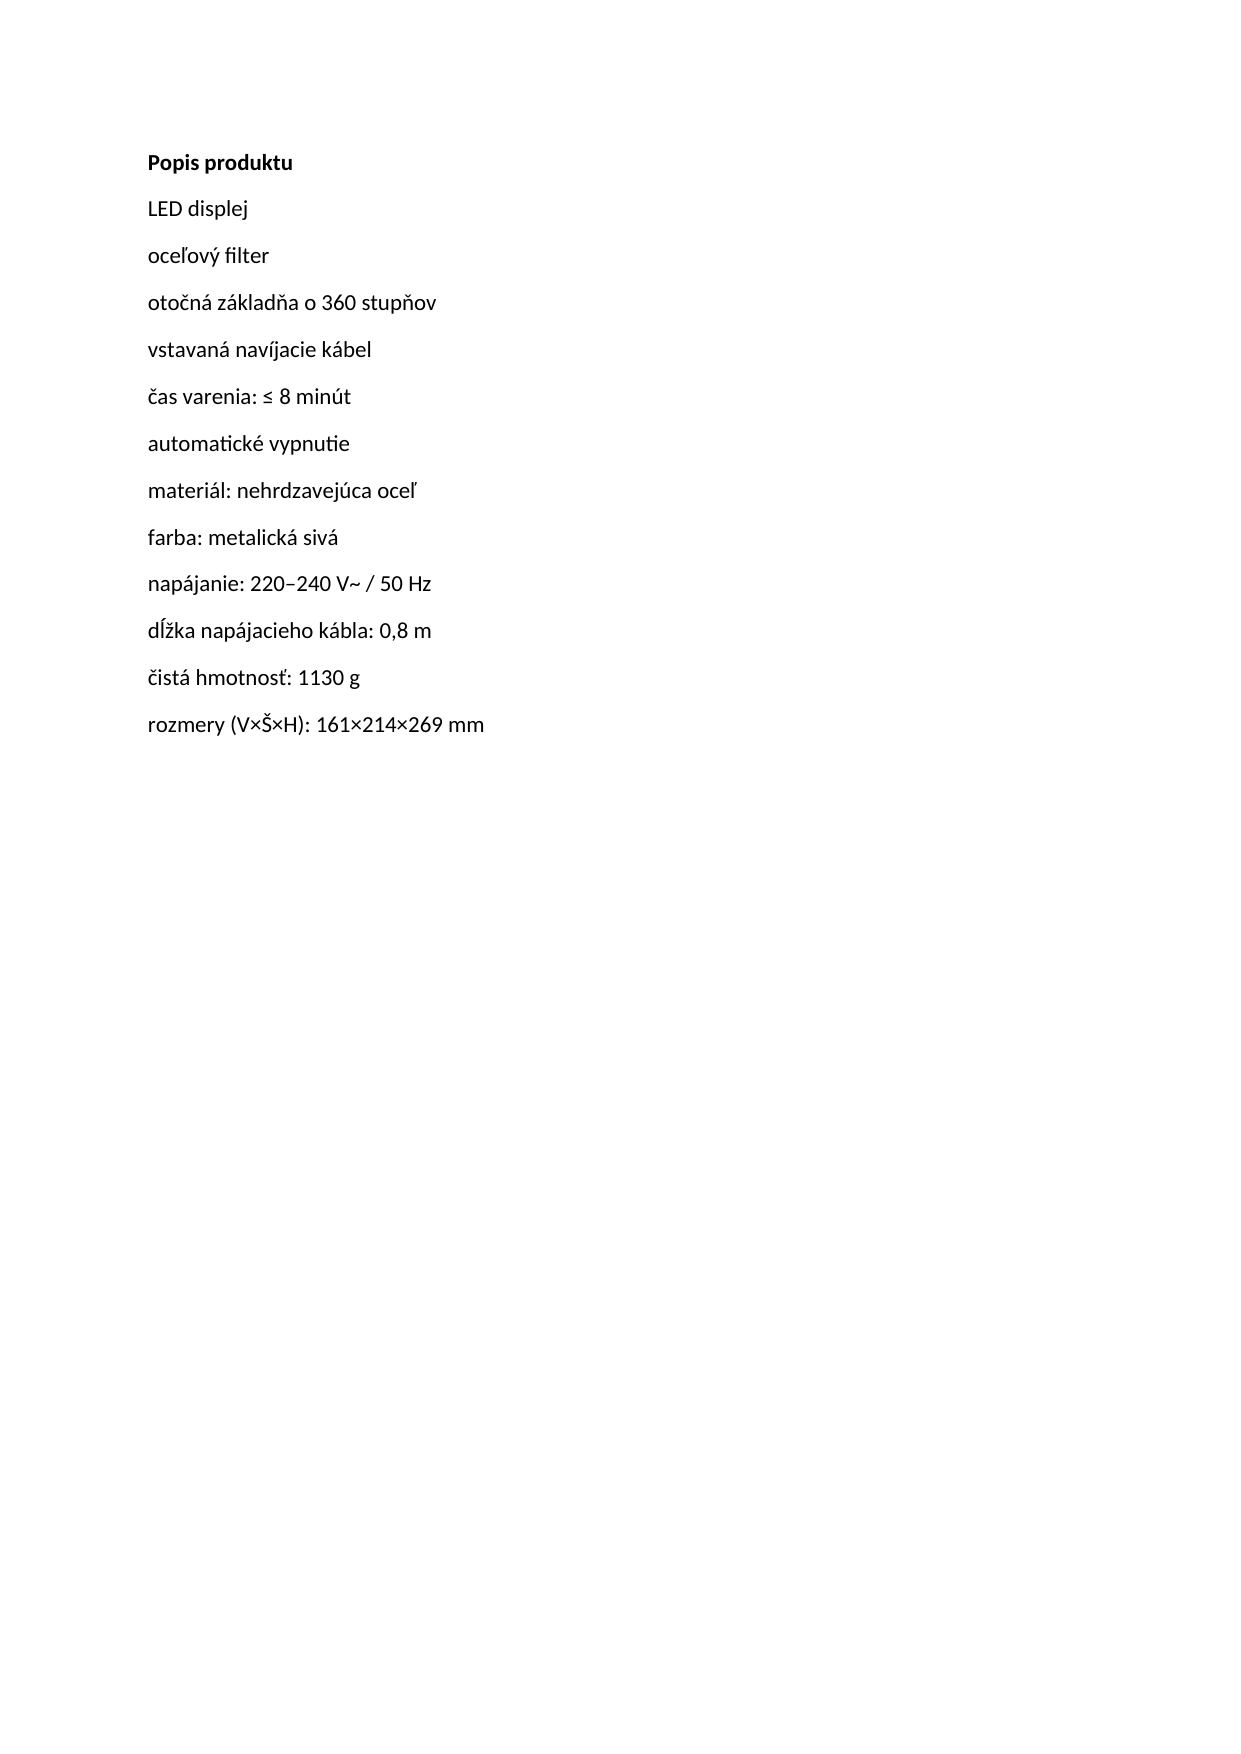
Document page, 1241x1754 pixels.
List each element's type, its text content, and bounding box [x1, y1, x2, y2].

text LED displej [148, 194, 1093, 222]
text napájanie: 220–240 V~ / 50 Hz [148, 569, 1093, 597]
text materiál: nehrdzavejúca oceľ [148, 476, 1093, 504]
text rozmery (V×Š×H): 161×214×269 mm [148, 710, 1093, 738]
text farba: metalická sivá [148, 523, 1093, 551]
text čas varenia: ≤ 8 minút [148, 382, 1093, 410]
text Popis produktu [148, 148, 1093, 176]
text oceľový filter [148, 241, 1093, 269]
text automatické vypnutie [148, 429, 1093, 457]
text vstavaná navíjacie kábel [148, 335, 1093, 363]
text čistá hmotnosť: 1130 g [148, 663, 1093, 691]
text dĺžka napájacieho kábla: 0,8 m [148, 616, 1093, 644]
text otočná základňa o 360 stupňov [148, 288, 1093, 316]
